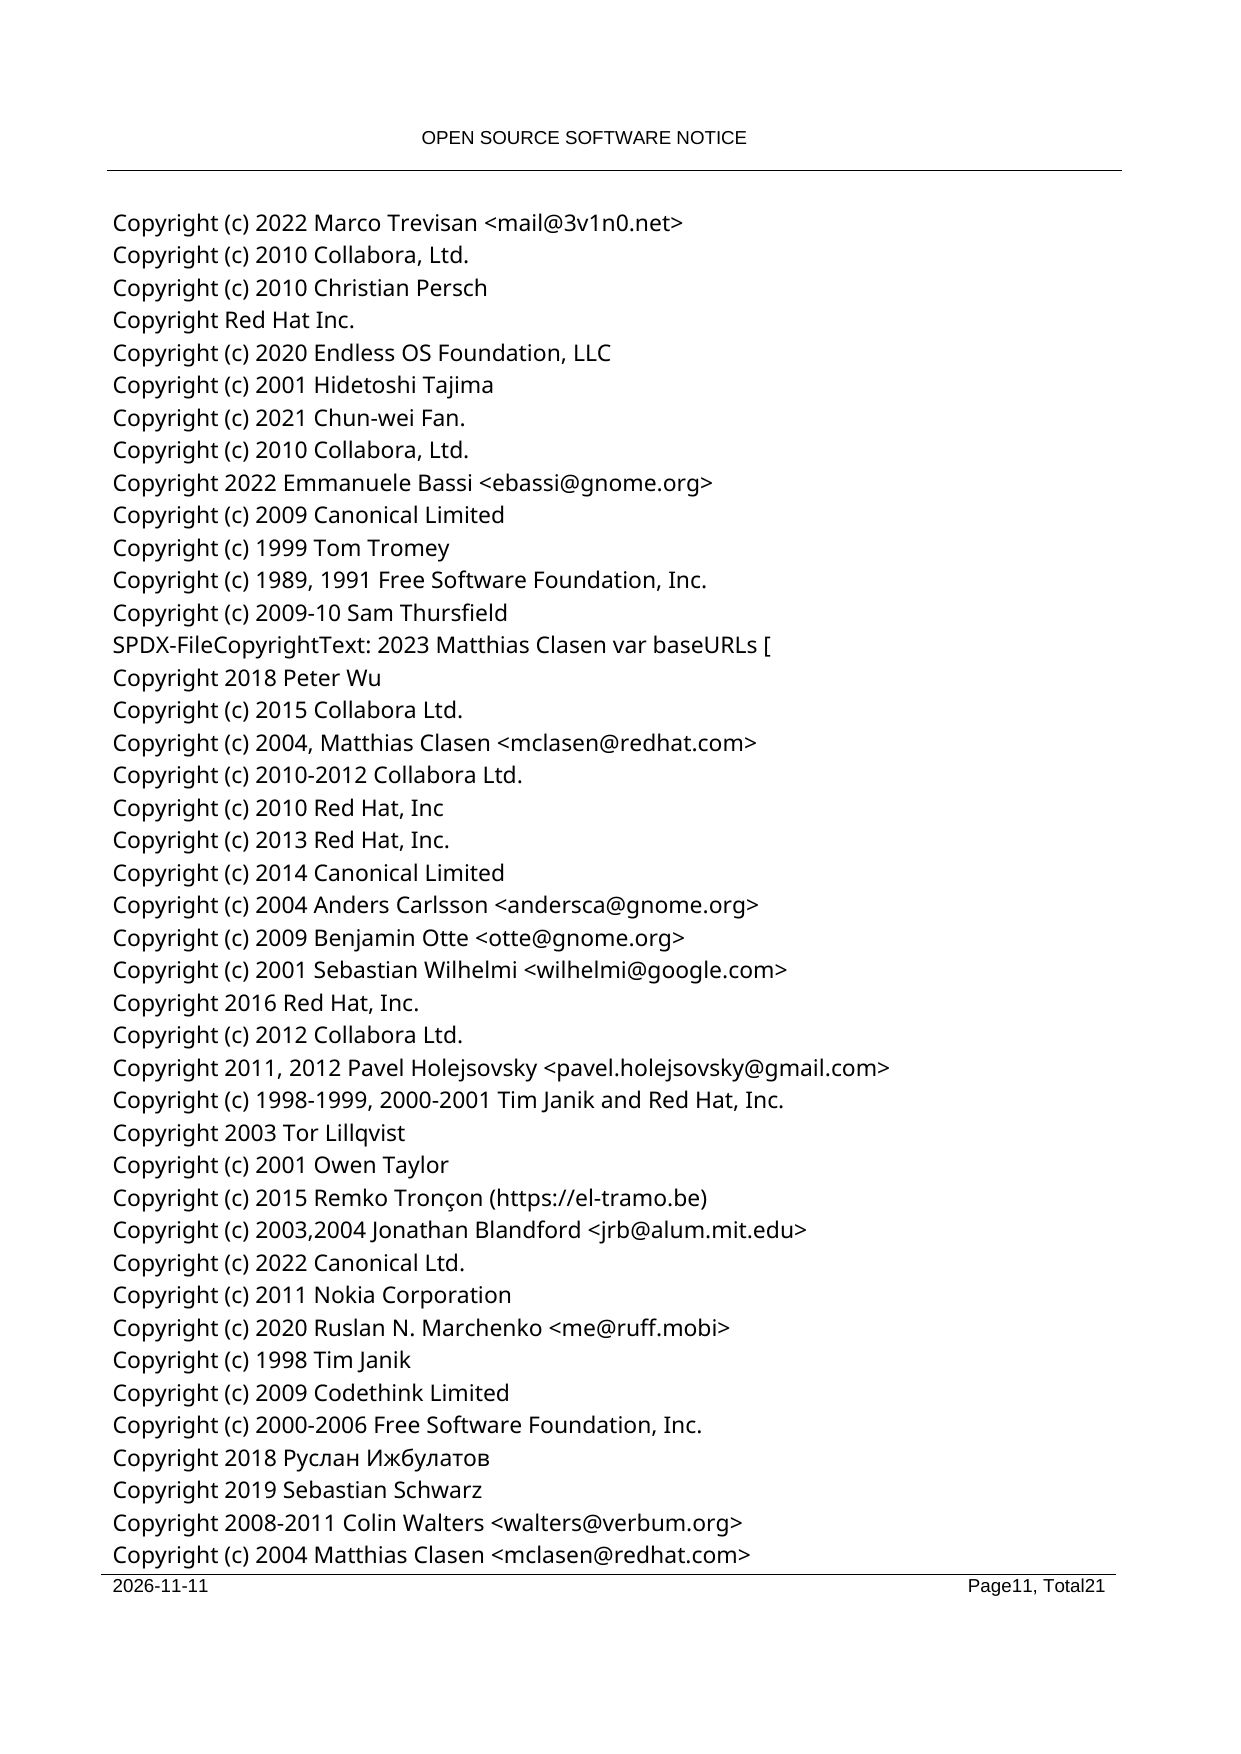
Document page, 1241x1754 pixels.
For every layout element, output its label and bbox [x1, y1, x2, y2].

text [112, 206, 1128, 1571]
